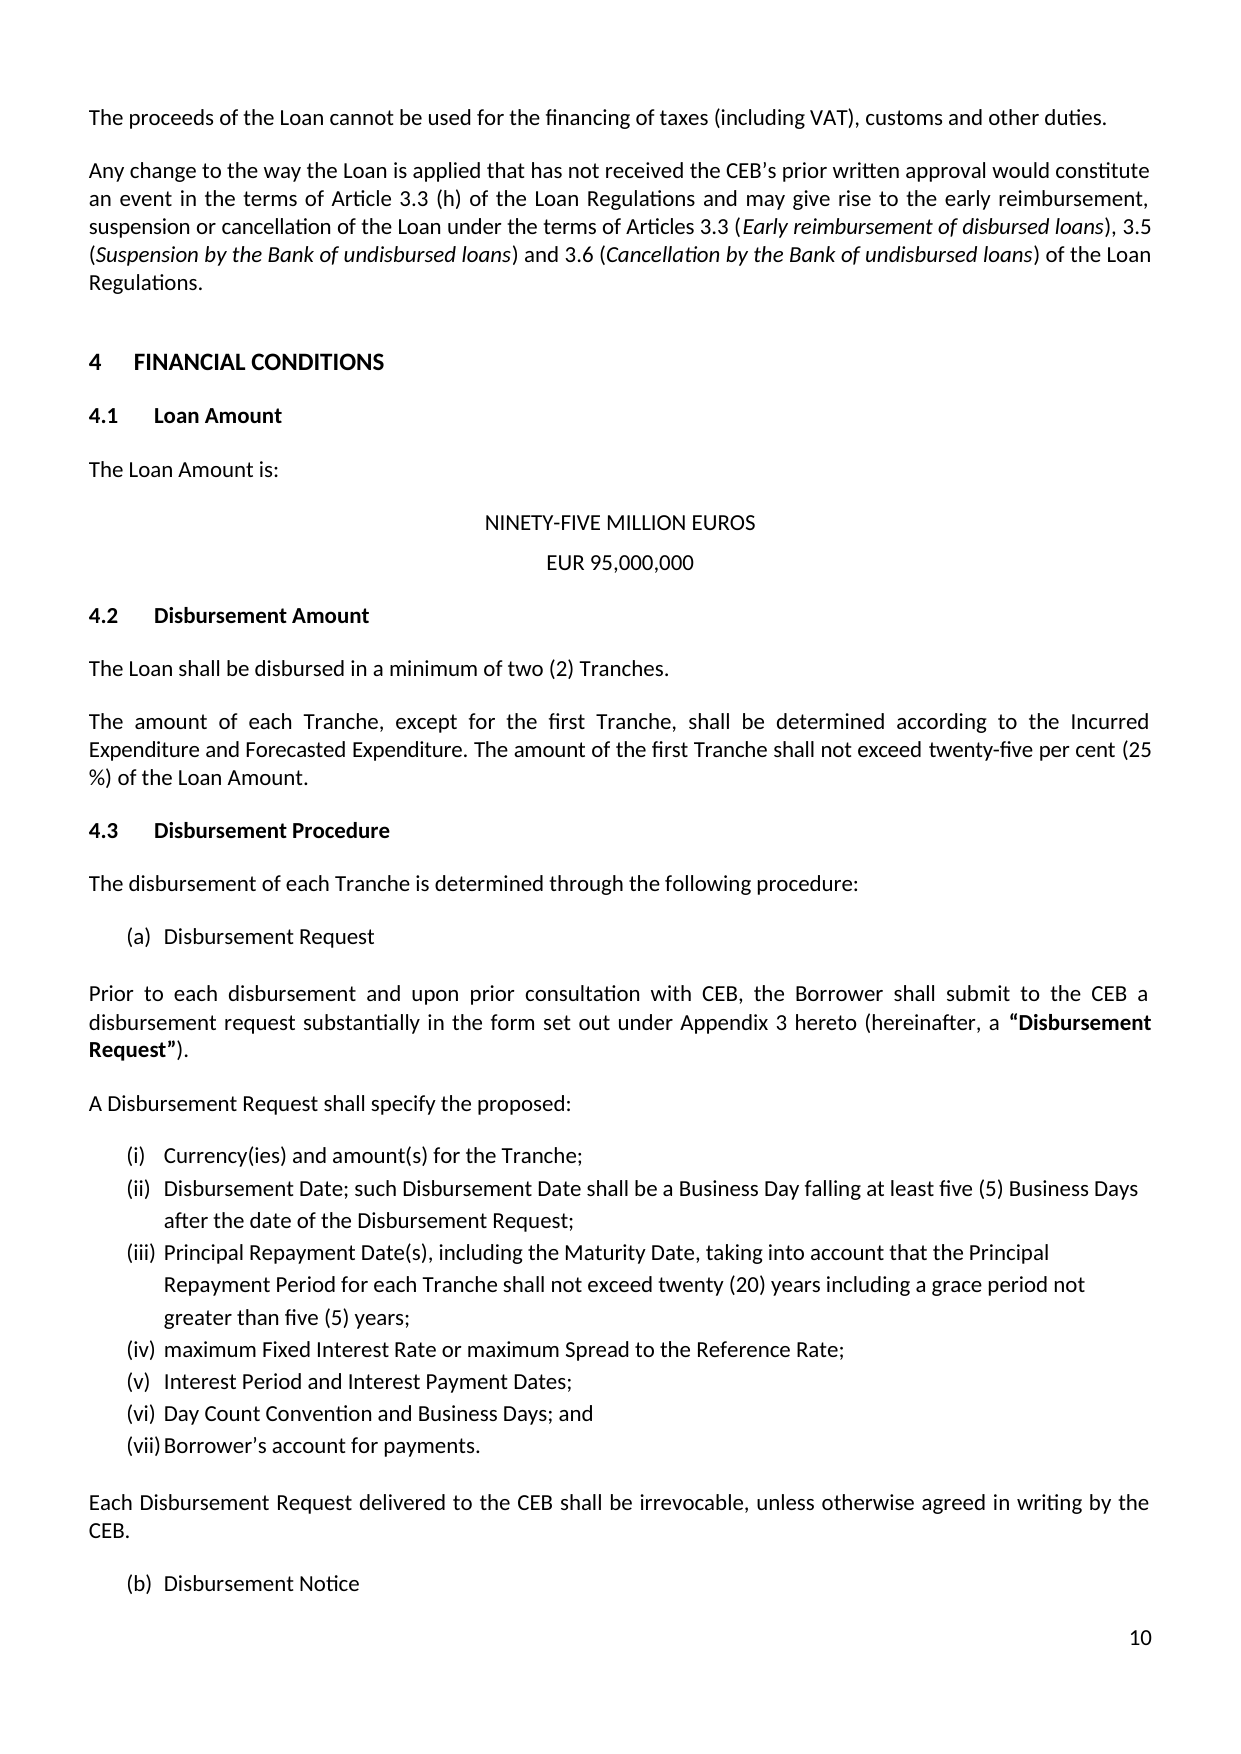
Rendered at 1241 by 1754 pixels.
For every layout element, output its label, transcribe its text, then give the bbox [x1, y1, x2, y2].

subtitle Loan Amount [89, 402, 1152, 430]
list Borrower’s account for payments. [126, 1431, 1152, 1459]
text The Loan Amount is: [89, 455, 1152, 483]
text EUR 95,000,000 [89, 548, 1152, 576]
list Disbursement Request [126, 922, 1152, 950]
subtitle Disbursement Procedure [89, 816, 1152, 844]
subtitle FINANCIAL CONDITIONS [89, 346, 1152, 377]
text Prior to each disbursement and upon prior consultation with CEB, the Borrower shall submit to the CEB a disbursement request substantially in the form set out under Appendix 3 hereto (hereinafter, a “Disbursement Request”). [89, 979, 1152, 1064]
list Principal Repayment Date(s), including the Maturity Date, taking into account that the Principal Repayment Period for each Tranche shall not exceed twenty (20) years including a grace period not greater than five (5) years; [126, 1238, 1152, 1331]
text The Loan shall be disbursed in a minimum of two (2) Tranches. [89, 654, 1152, 682]
text Any change to the way the Loan is applied that has not received the CEB’s prior written approval would constitute an event in the terms of Article 3.3 (h) of the Loan Regulations and may give rise to the early reimbursement, suspension or cancellation of the Loan under the terms of Articles 3.3 (Early reimbursement of disbursed loans), 3.5 (Suspension by the Bank of undisbursed loans) and 3.6 (Cancellation by the Bank of undisbursed loans) of the Loan Regulations. [89, 156, 1152, 296]
list Currency(ies) and amount(s) for the Tranche; [126, 1142, 1152, 1170]
list Disbursement Date; such Disbursement Date shall be a Business Day falling at least five (5) Business Days after the date of the Disbursement Request; [126, 1174, 1152, 1234]
list Day Count Convention and Business Days; and [126, 1399, 1152, 1427]
list Disbursement Notice [126, 1569, 1152, 1598]
text The amount of each Tranche, except for the first Tranche, shall be determined according to the Incurred Expenditure and Forecasted Expenditure. The amount of the first Tranche shall not exceed twenty-five per cent (25 %) of the Loan Amount. [89, 707, 1152, 791]
list Interest Period and Interest Payment Dates; [126, 1367, 1152, 1395]
text NINETY-FIVE MILLION EUROS [89, 508, 1152, 536]
text The disbursement of each Tranche is determined through the following procedure: [89, 869, 1152, 897]
subtitle Disbursement Amount [89, 601, 1152, 629]
text A Disbursement Request shall specify the proposed: [89, 1089, 1152, 1117]
text Each Disbursement Request delivered to the CEB shall be irrevocable, unless otherwise agreed in writing by the CEB. [89, 1488, 1152, 1544]
list maximum Fixed Interest Rate or maximum Spread to the Reference Rate; [126, 1335, 1152, 1363]
text The proceeds of the Loan cannot be used for the financing of taxes (including VAT), customs and other duties. [89, 103, 1152, 131]
